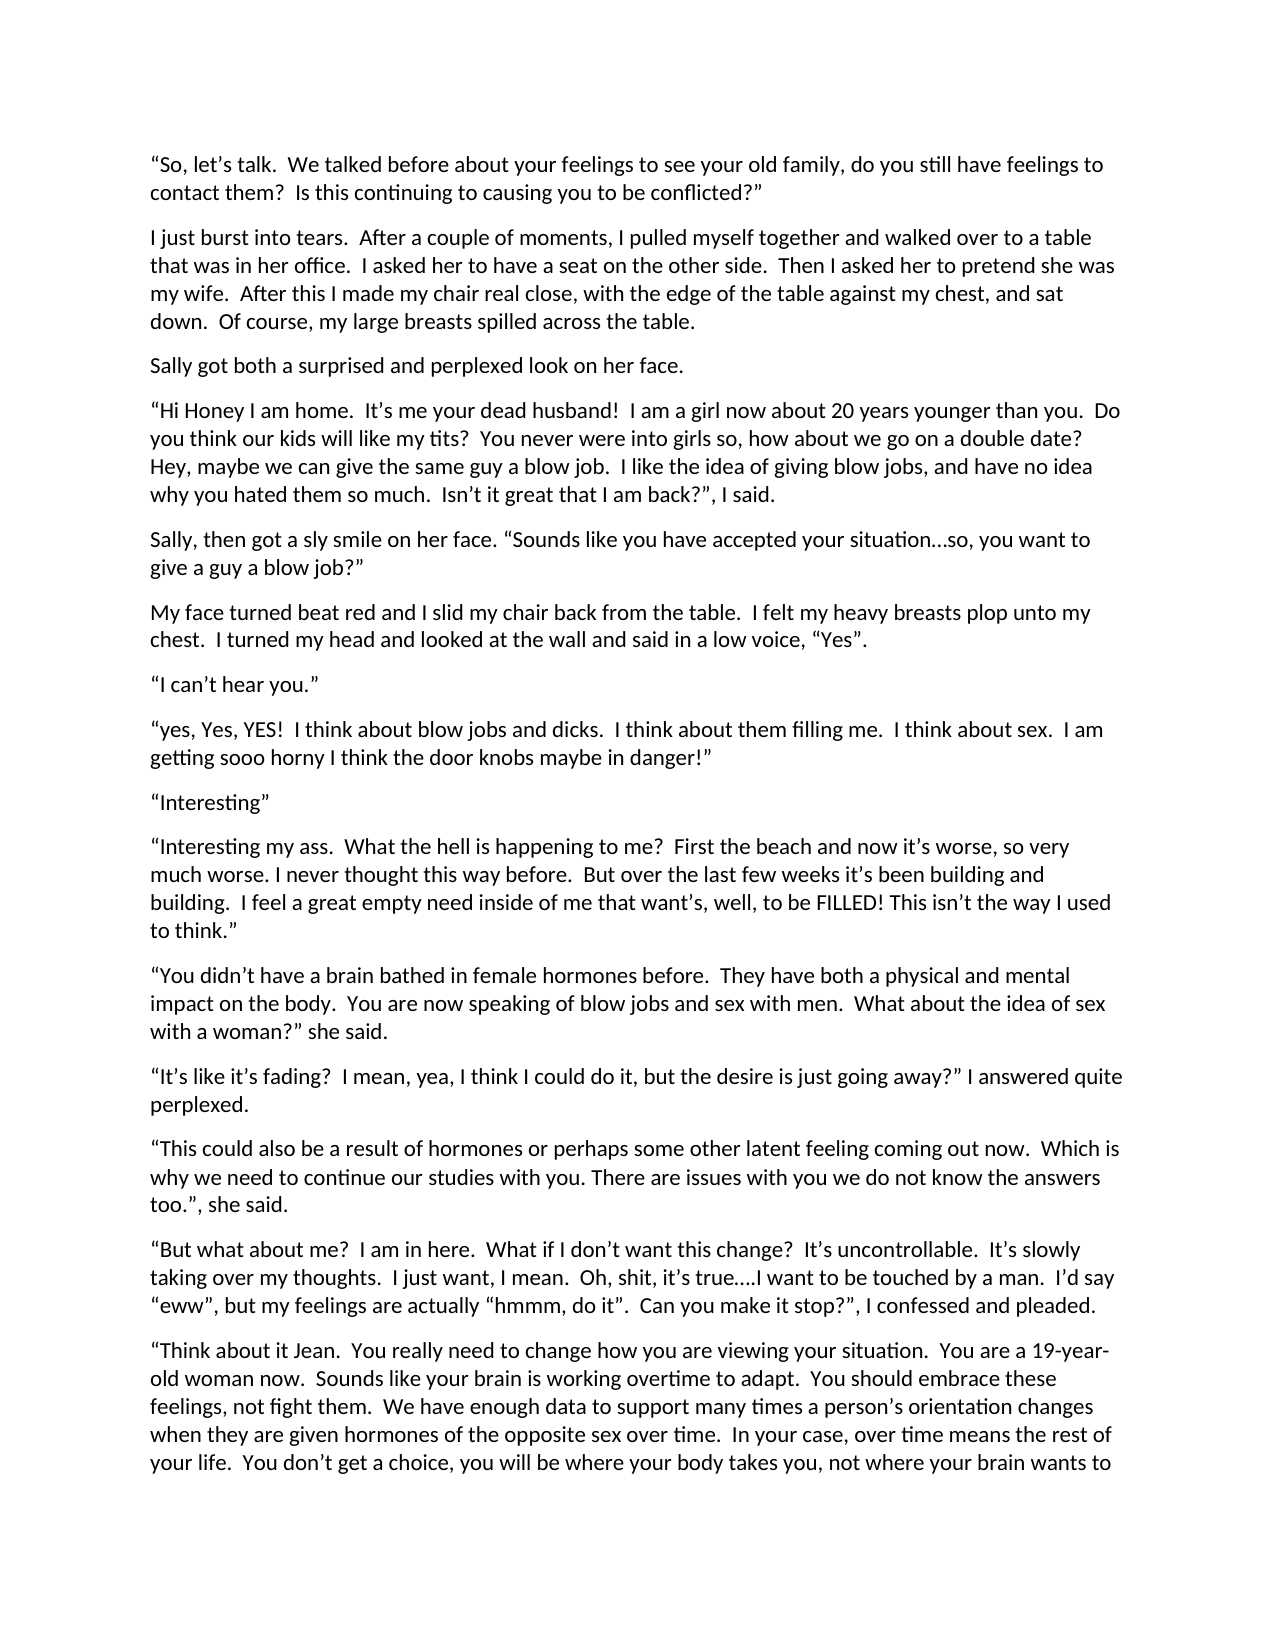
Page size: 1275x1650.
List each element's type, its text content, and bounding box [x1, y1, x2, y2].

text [150, 1336, 1125, 1476]
text “Interesting my ass. What the hell is happening to me? First the beach and now it’s worse, so very much worse. I never thought this way before. But over the last few weeks it’s been building and building. I feel a great empty need inside of me that want’s, well, to be FILLED! This isn’t the way I used to think.” [150, 832, 1125, 944]
text “You didn’t have a brain bathed in female hormones before. They have both a physical and mental impact on the body. You are now speaking of blow jobs and sex with men. What about the idea of sex with a woman?” she said. [150, 961, 1125, 1045]
text Sally, then got a sly smile on her face. “Sounds like you have accepted your situation…so, you want to give a guy a blow job?” [150, 525, 1125, 581]
text “It’s like it’s fading? I mean, yea, I think I could do it, but the desire is just going away?” I answered quite perplexed. [150, 1062, 1125, 1118]
text My face turned beat red and I slid my chair back from the table. I felt my heavy breasts plop unto my chest. I turned my head and looked at the wall and said in a low voice, “Yes”. [150, 598, 1125, 654]
text “Hi Honey I am home. It’s me your dead husband! I am a girl now about 20 years younger than you. Do you think our kids will like my tits? You never were into girls so, how about we go on a double date? Hey, maybe we can give the same guy a blow job. I like the idea of giving blow jobs, and have no idea why you hated them so much. Isn’t it great that I am back?”, I said. [150, 396, 1125, 508]
text “yes, Yes, YES! I think about blow jobs and dicks. I think about them filling me. I think about sex. I am getting sooo horny I think the door knobs maybe in danger!” [150, 715, 1125, 771]
text “Interesting” [150, 788, 1125, 816]
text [150, 150, 1125, 206]
text I just burst into tears. After a couple of moments, I pulled myself together and walked over to a table that was in her office. I asked her to have a seat on the other side. Then I asked her to pretend she was my wife. After this I made my chair real close, with the edge of the table against my chest, and sat down. Of course, my large breasts spilled across the table. [150, 223, 1125, 335]
text “This could also be a result of hormones or perhaps some other latent feeling coming out now. Which is why we need to continue our studies with you. There are issues with you we do not know the answers too.”, she said. [150, 1134, 1125, 1219]
text Sally got both a surprised and perplexed look on her face. [150, 351, 1125, 379]
text “But what about me? I am in here. What if I don’t want this change? It’s uncontrollable. It’s slowly taking over my thoughts. I just want, I mean. Oh, shit, it’s true….I want to be touched by a man. I’d say “eww”, but my feelings are actually “hmmm, do it”. Can you make it stop?”, I confessed and pleaded. [150, 1235, 1125, 1319]
text “I can’t hear you.” [150, 670, 1125, 698]
